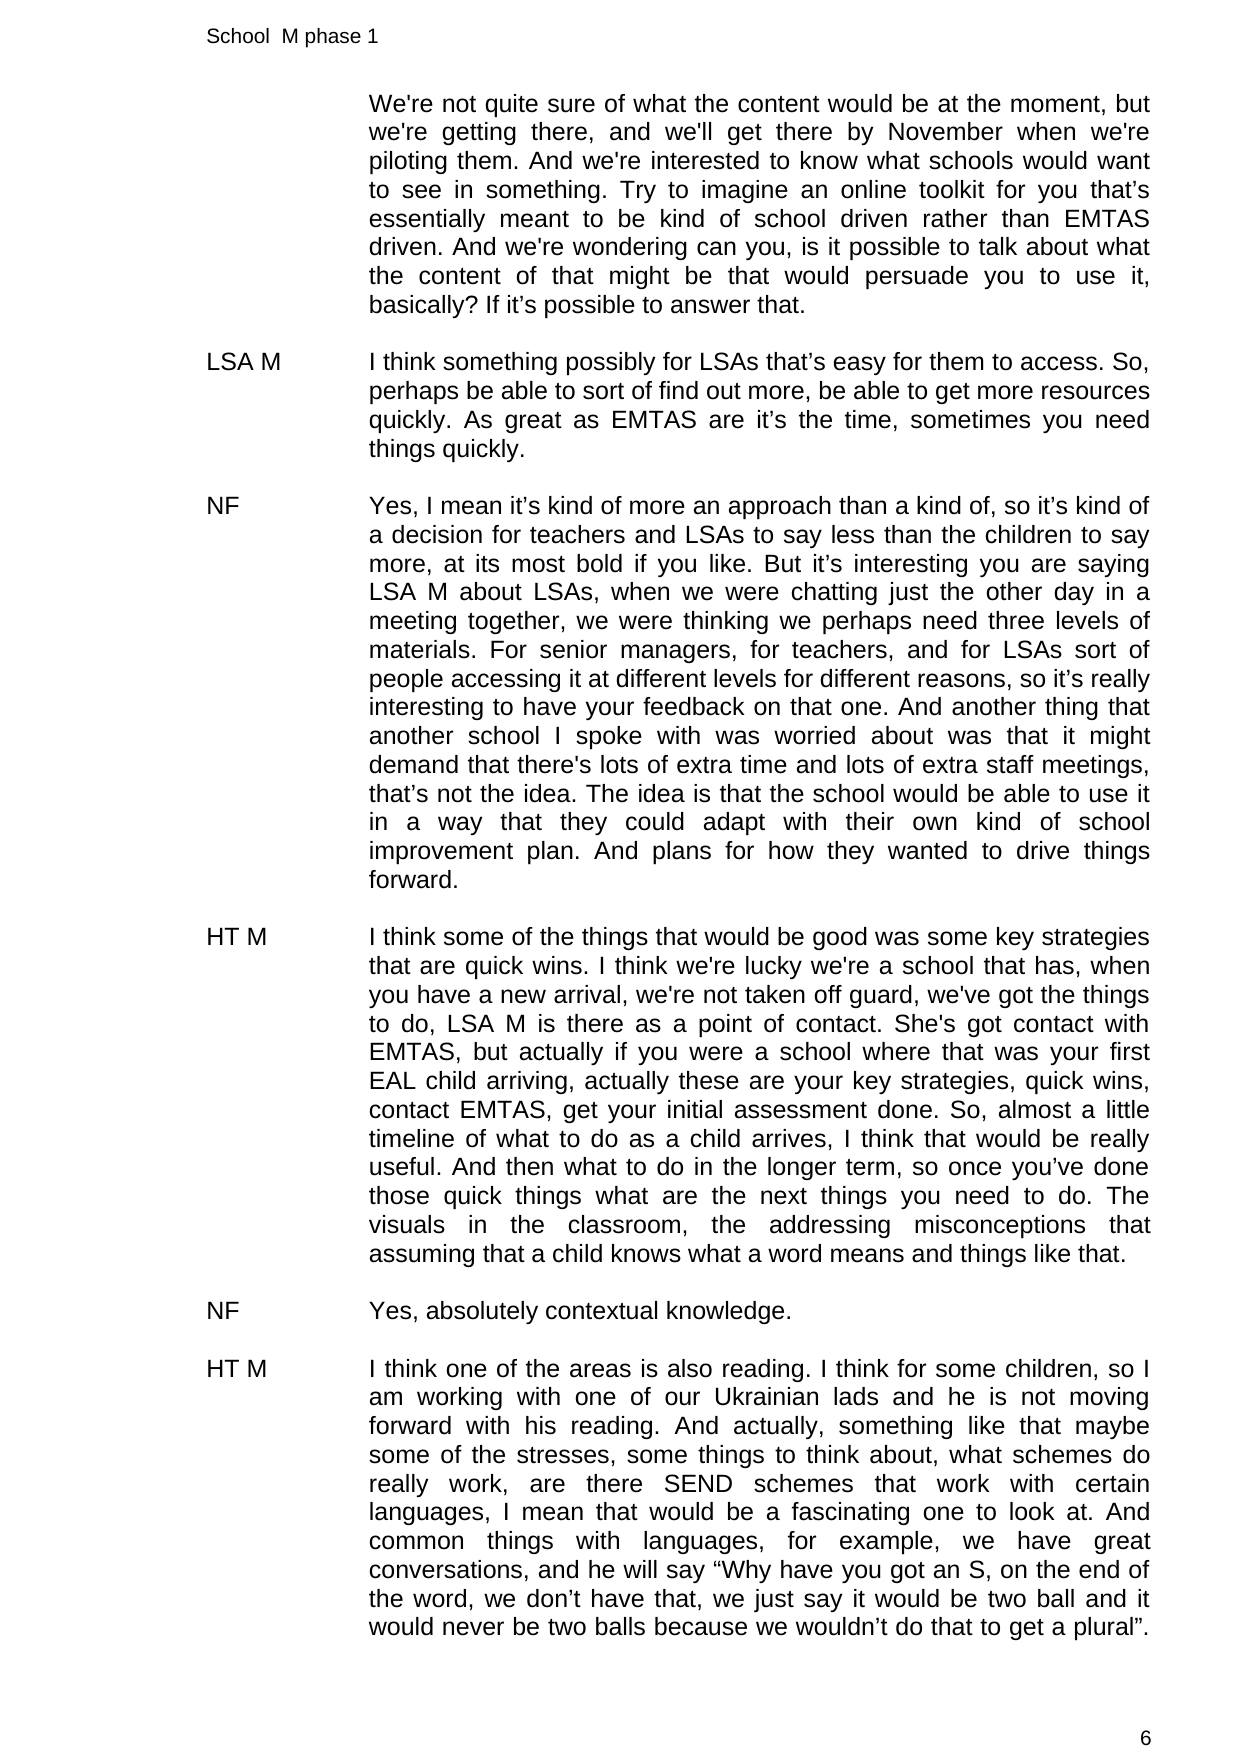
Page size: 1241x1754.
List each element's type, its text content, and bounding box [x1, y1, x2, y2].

text HT M I think some of the things that would be good was some key strategies that are quick wins. I think we're lucky we're a school that has, when you have a new arrival, we're not taken off guard, we've got the things to do, LSA M is there as a point of contact. She's got contact with EMTAS, but actually if you were a school where that was your first EAL child arriving, actually these are your key strategies, quick wins, contact EMTAS, get your initial assessment done. So, almost a little timeline of what to do as a child arrives, I think that would be really useful. And then what to do in the longer term, so once you’ve done those quick things what are the next things you need to do. The visuals in the classroom, the addressing misconceptions that assuming that a child knows what a word means and things like that. [206, 922, 1152, 1267]
text NF Yes, I mean it’s kind of more an approach than a kind of, so it’s kind of a decision for teachers and LSAs to say less than the children to say more, at its most bold if you like. But it’s interesting you are saying LSA M about LSAs, when we were chatting just the other day in a meeting together, we were thinking we perhaps need three levels of materials. For senior managers, for teachers, and for LSAs sort of people accessing it at different levels for different reasons, so it’s really interesting to have your feedback on that one. And another thing that another school I spoke with was worried about was that it might demand that there's lots of extra time and lots of extra staff meetings, that’s not the idea. The idea is that the school would be able to use it in a way that they could adapt with their own kind of school improvement plan. And plans for how they wanted to drive things forward. [206, 491, 1152, 894]
text LSA M I think something possibly for LSAs that’s easy for them to access. So, perhaps be able to sort of find out more, be able to get more resources quickly. As great as EMTAS are it’s the time, sometimes you need things quickly. [206, 347, 1152, 462]
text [369, 89, 1152, 319]
text NF Yes, absolutely contextual knowledge. [206, 1296, 1152, 1325]
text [206, 1354, 1152, 1641]
